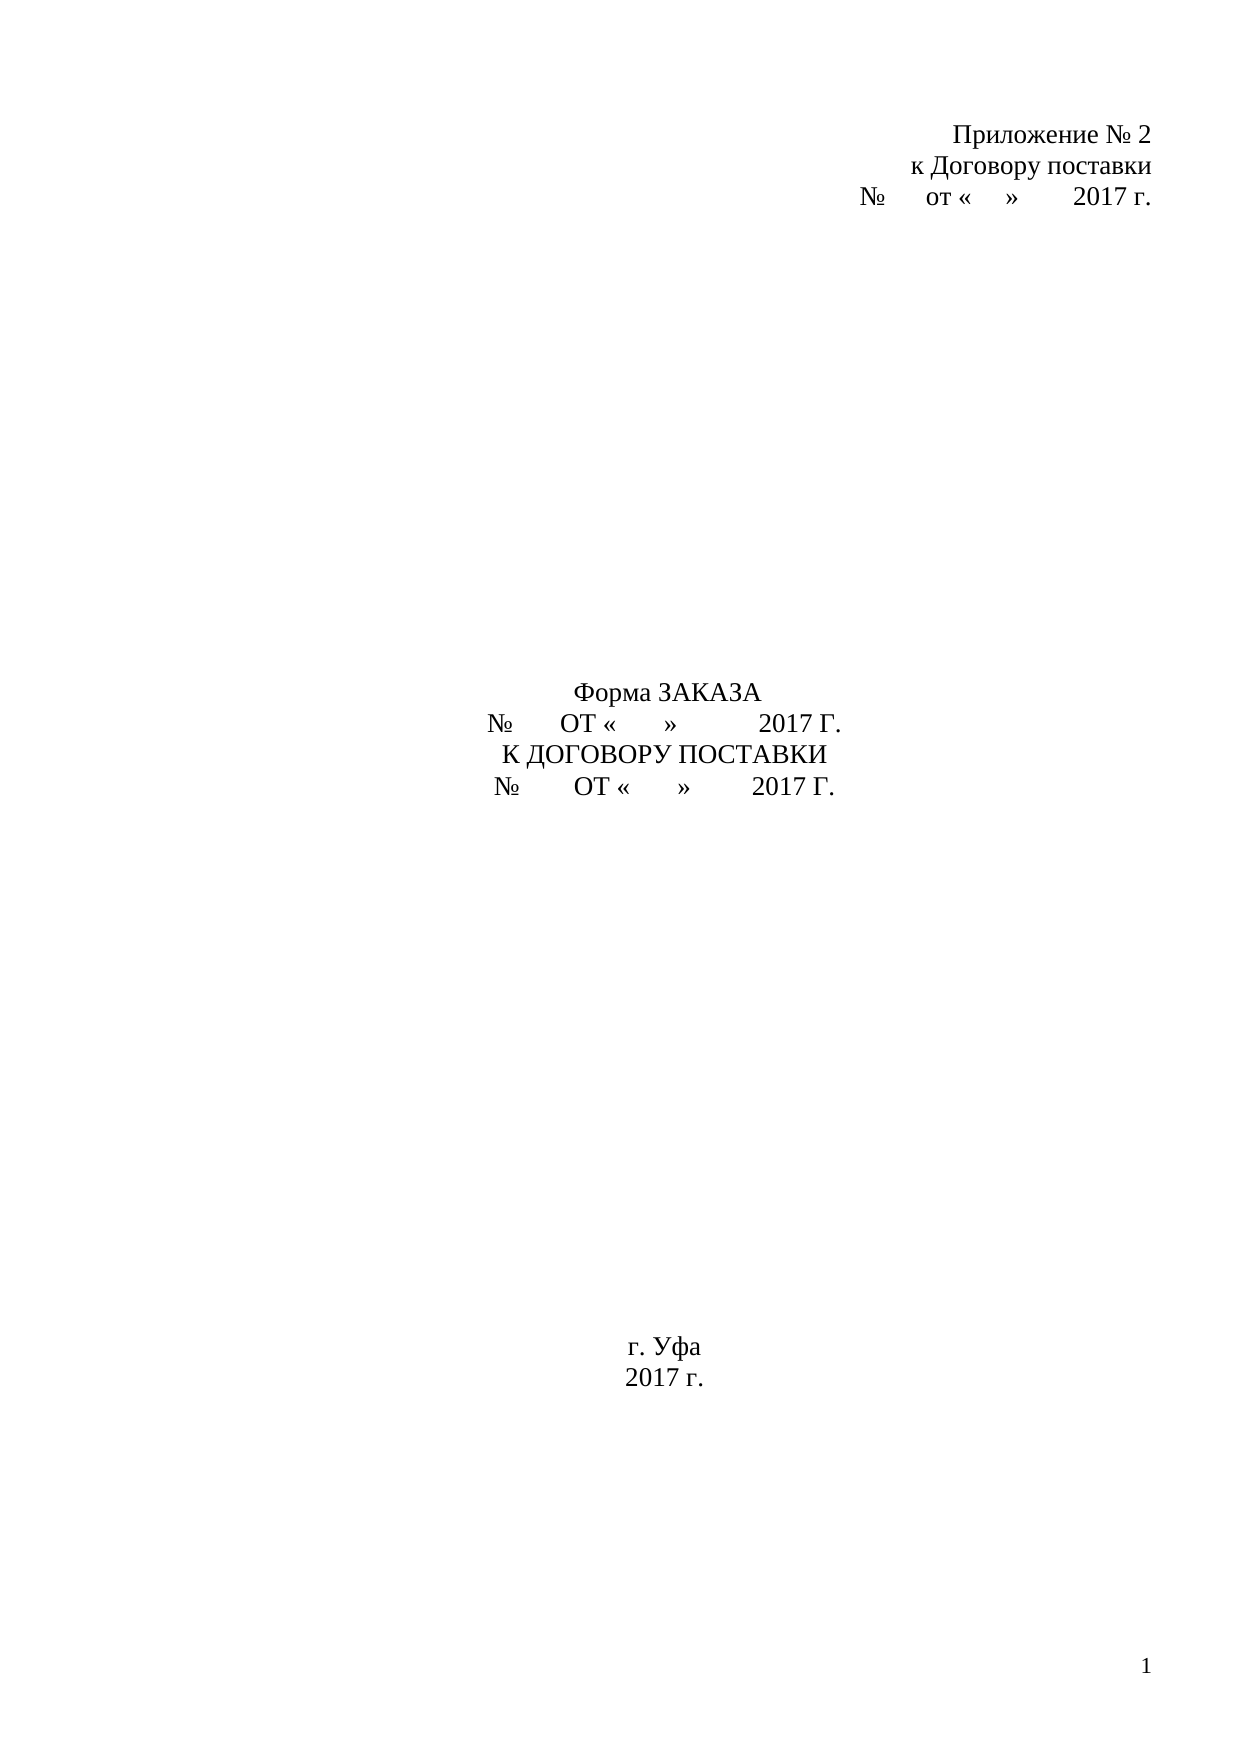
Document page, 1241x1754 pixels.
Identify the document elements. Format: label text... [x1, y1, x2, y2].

text № от « » 2017 г. [177, 180, 1152, 212]
text г. Уфа [177, 1330, 1152, 1362]
text 2017 г. [177, 1362, 1152, 1393]
text № ОТ « » 2017 Г. [177, 770, 1152, 801]
text Приложение № 2 [177, 118, 1152, 149]
text к Договору поставки [177, 149, 1152, 180]
text К ДОГОВОРУ ПОСТАВКИ [177, 739, 1152, 770]
text Форма ЗАКАЗА [177, 676, 1152, 707]
text № ОТ « » 2017 Г. [177, 707, 1152, 739]
